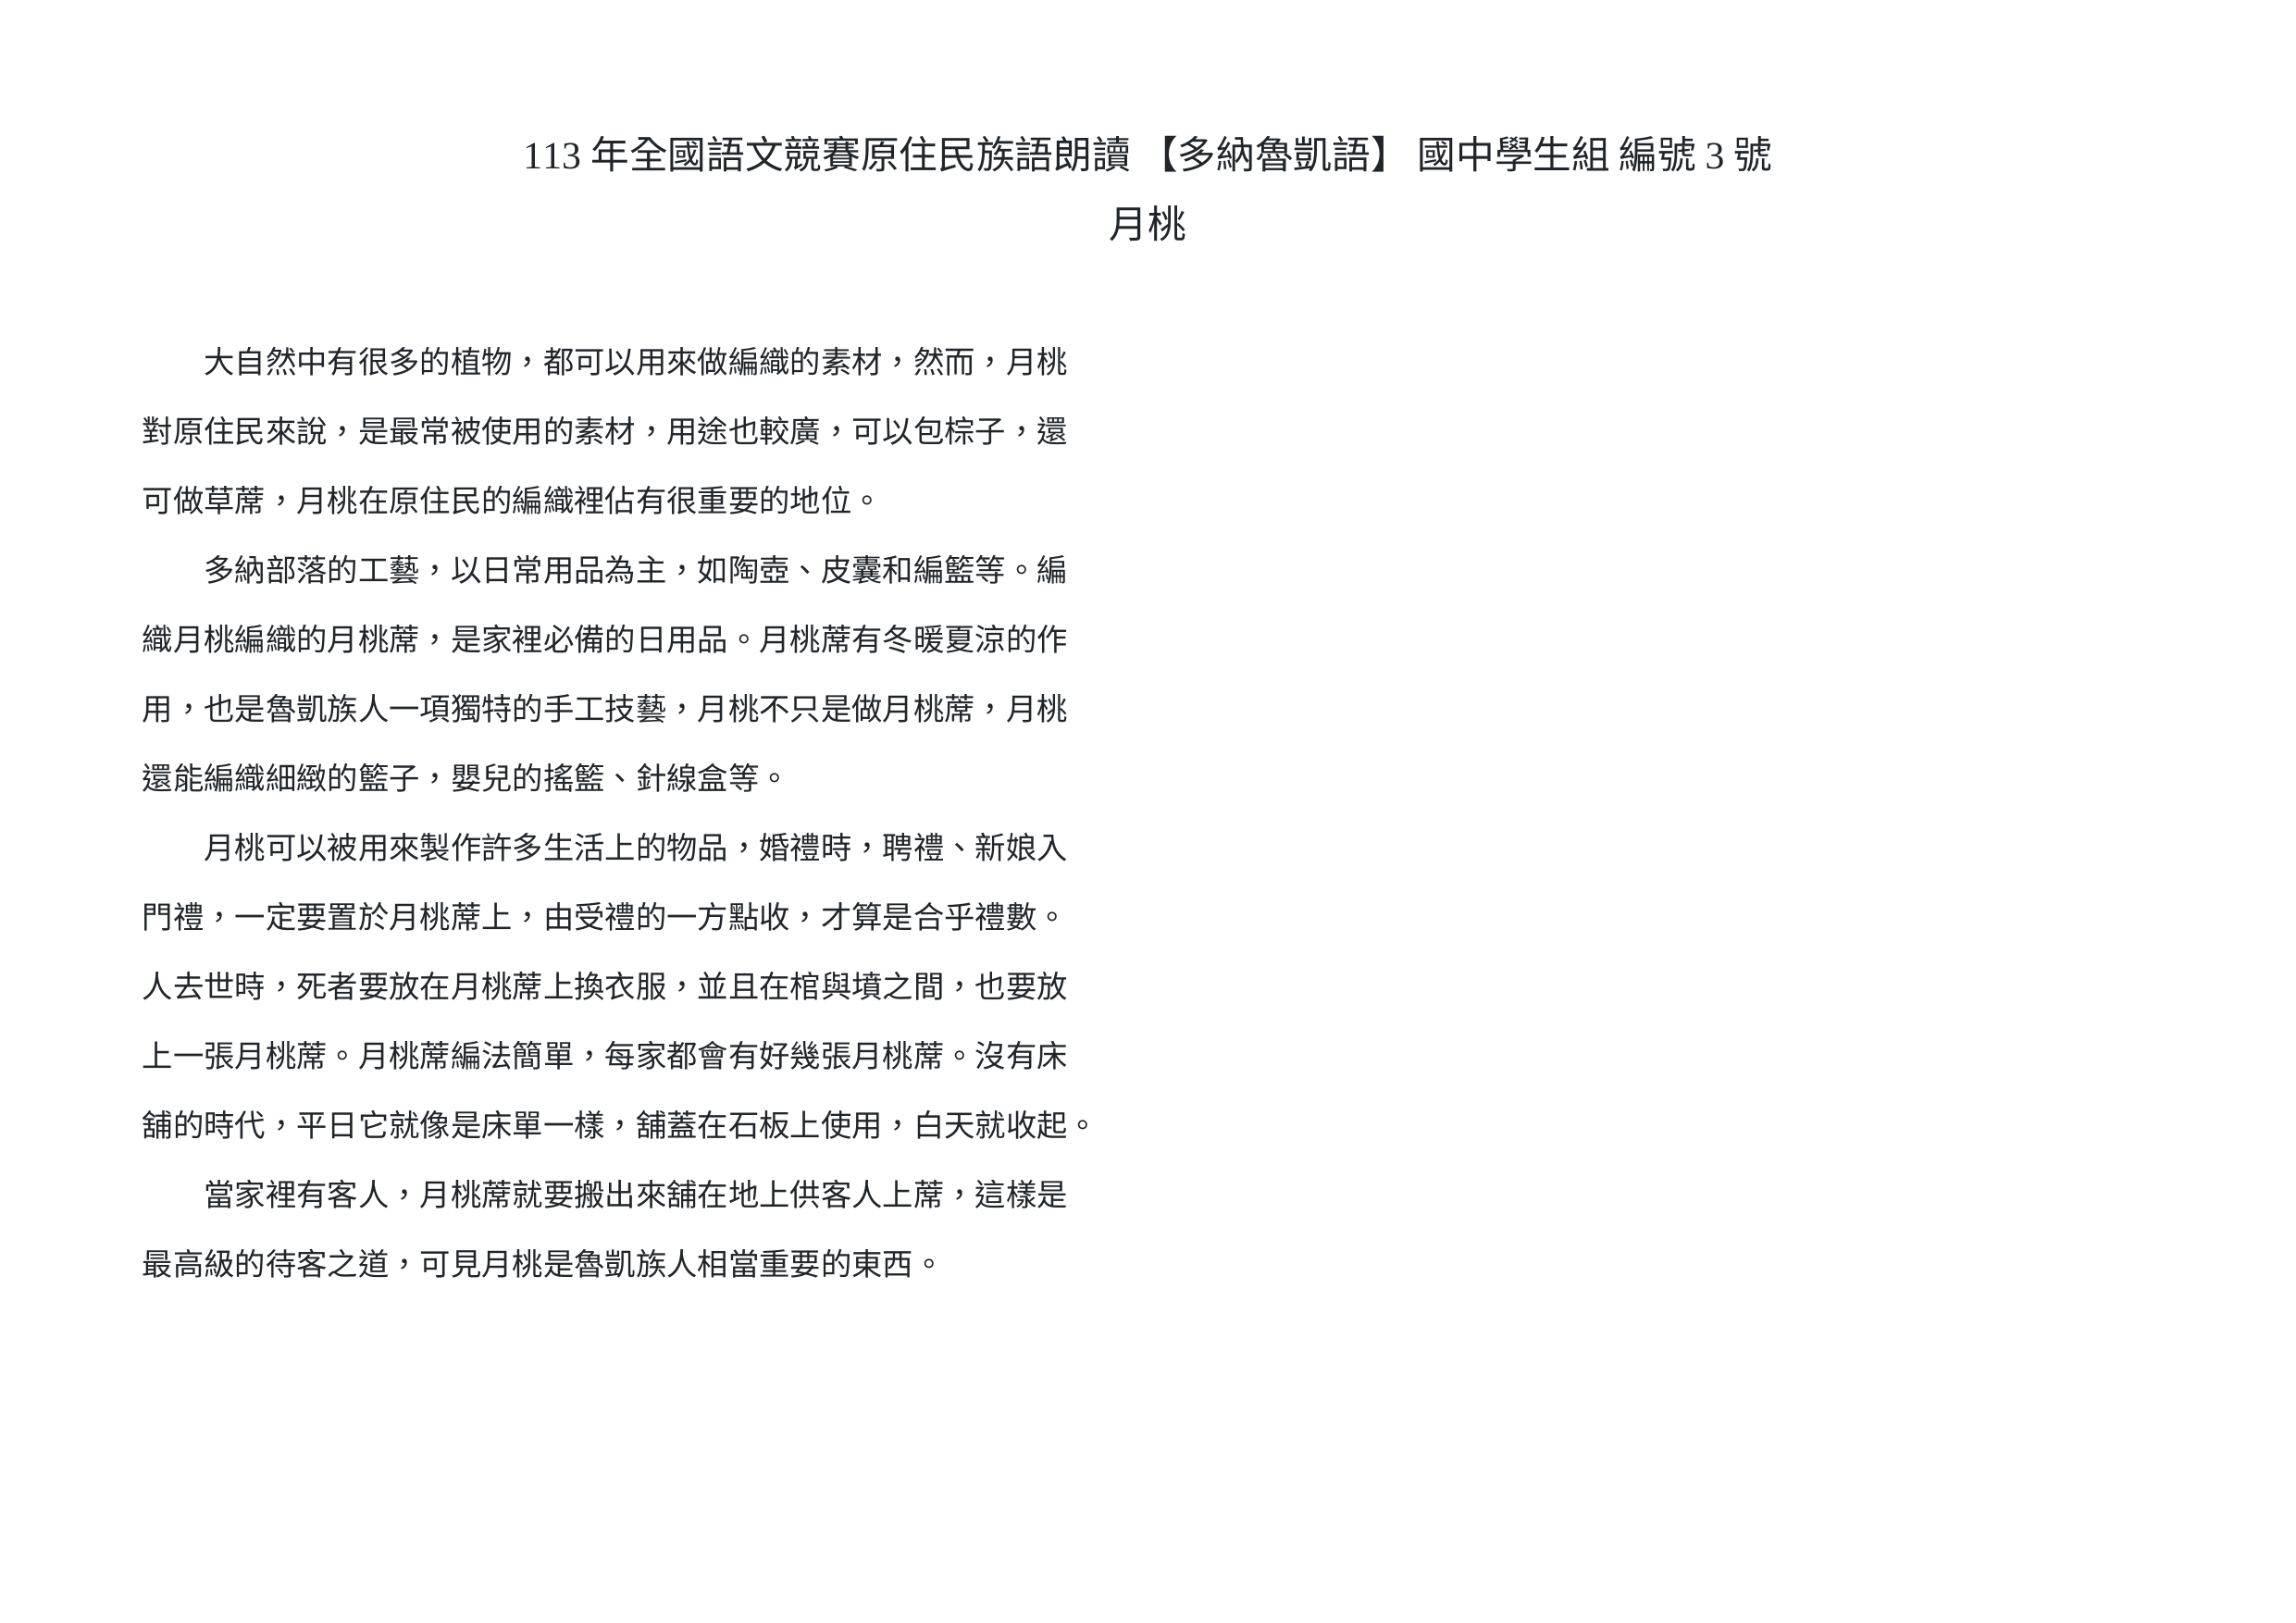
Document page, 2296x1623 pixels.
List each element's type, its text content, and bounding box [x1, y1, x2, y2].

text 月桃 [142, 187, 2153, 256]
text 113 年全國語文競賽原住民族語朗讀 【多納魯凱語】 國中學生組 編號 3 號 [142, 118, 2153, 187]
text 大自然中有很多的植物，都可以用來做編織的素材，然而，月桃對原住民來說，是最常被使用的素材，用途也較廣，可以包棕子，還可做草蓆，月桃在原住民的編織裡佔有很重要的地位。 [142, 326, 1090, 534]
text 當家裡有客人，月桃蓆就要搬出來舖在地上供客人上蓆，這樣是最高級的待客之道，可見月桃是魯凱族人相當重要的東西。 [142, 1158, 1090, 1297]
text 月桃可以被用來製作許多生活上的物品，婚禮時，聘禮、新娘入門禮，一定要置於月桃蓆上，由受禮的一方點收，才算是合乎禮數。人去世時，死者要放在月桃蓆上換衣服，並且在棺與墳之間，也要放上一張月桃蓆。月桃蓆編法簡單，每家都會有好幾張月桃蓆。沒有床舖的時代，平日它就像是床單一樣，舖蓋在石板上使用，白天就收起。 [142, 812, 1090, 1158]
text 多納部落的工藝，以日常用品為主，如陶壺、皮囊和編籃等。編織月桃編織的月桃蓆，是家裡必備的日用品。月桃蓆有冬暖夏涼的作用，也是魯凱族人一項獨特的手工技藝，月桃不只是做月桃蓆，月桃還能編織細緻的籃子，嬰兒的搖籃、針線盒等。 [142, 534, 1090, 812]
